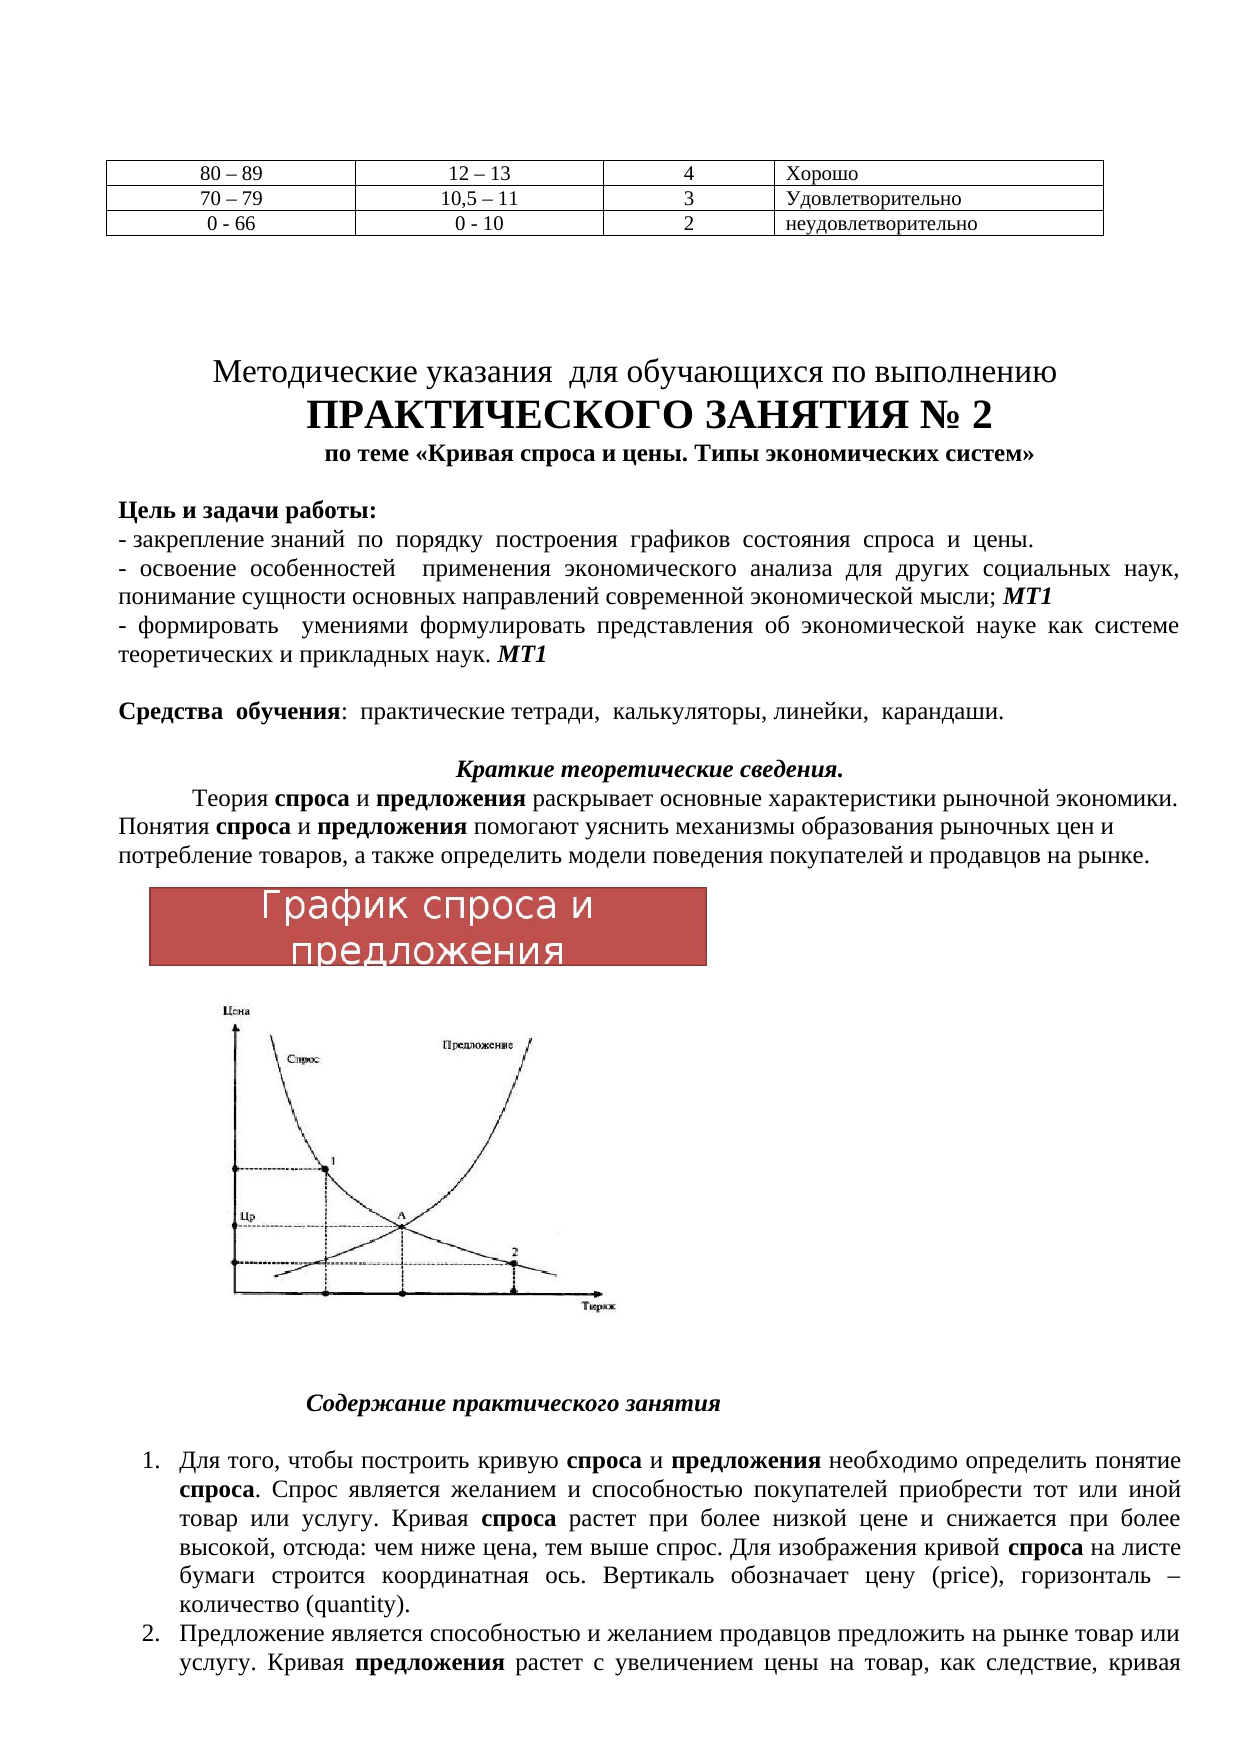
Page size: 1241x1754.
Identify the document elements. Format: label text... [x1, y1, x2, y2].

text Цель и задачи работы: [118, 495, 1181, 524]
table_cell 70 – 79 [107, 186, 355, 210]
table_cell неудовлетворительно [775, 211, 1103, 235]
text Методические указания для обучающихся по выполнению [88, 351, 1181, 390]
text - формировать умениями формулировать представления об экономической науке как системе теоретических и прикладных наук. МТ1 [118, 610, 1181, 668]
text Средства обучения: практические тетради, калькуляторы, линейки, карандаши. [118, 696, 1181, 725]
text - освоение особенностей применения экономического анализа для других социальных наук, понимание сущности основных направлений современной экономической мысли; МТ1 [118, 553, 1181, 610]
list Для того, чтобы построить кривую спроса и предложения необходимо определить понятие спроса. Спрос является желанием и способностью покупателей приобрести тот или иной товар или услугу. Кривая спроса растет при более низкой цене и снижается при более высокой, отсюда: чем ниже цена, тем выше спрос. Для изображения кривой спроса на листе бумаги строится координатная ось. Вертикаль обозначает цену (price), горизонталь – количество (quantity). [142, 1445, 1181, 1618]
table_cell Удовлетворительно [775, 186, 1103, 210]
table_cell 0 - 10 [356, 211, 603, 235]
table_cell 10,5 – 11 [356, 186, 603, 210]
table_cell 3 [604, 186, 774, 210]
table_cell 4 [604, 161, 774, 185]
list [142, 1618, 1181, 1675]
text Теория спроса и предложения раскрывает основные характеристики рыночной экономики. Понятия спроса и предложения помогают уяснить механизмы образования рыночных цен и потребление товаров, а также определить модели поведения покупателей и продавцов на рынке. [118, 783, 1181, 869]
text по теме «Кривая спроса и цены. Типы экономических систем» [118, 438, 1181, 466]
text Краткие теоретические сведения. [118, 754, 1181, 783]
table_cell Хорошо [775, 161, 1103, 185]
table_cell 80 – 89 [107, 161, 355, 185]
table_cell 12 – 13 [356, 161, 603, 185]
text ПРАКТИЧЕСКОГО ЗАНЯТИЯ № 2 [118, 390, 1181, 438]
table_cell 0 - 66 [107, 211, 355, 235]
picture [118, 868, 736, 1333]
table_cell 2 [604, 211, 774, 235]
text Содержание практического занятия [118, 1332, 1181, 1417]
text - закрепление знаний по порядку построения графиков состояния спроса и цены. [118, 524, 1181, 553]
